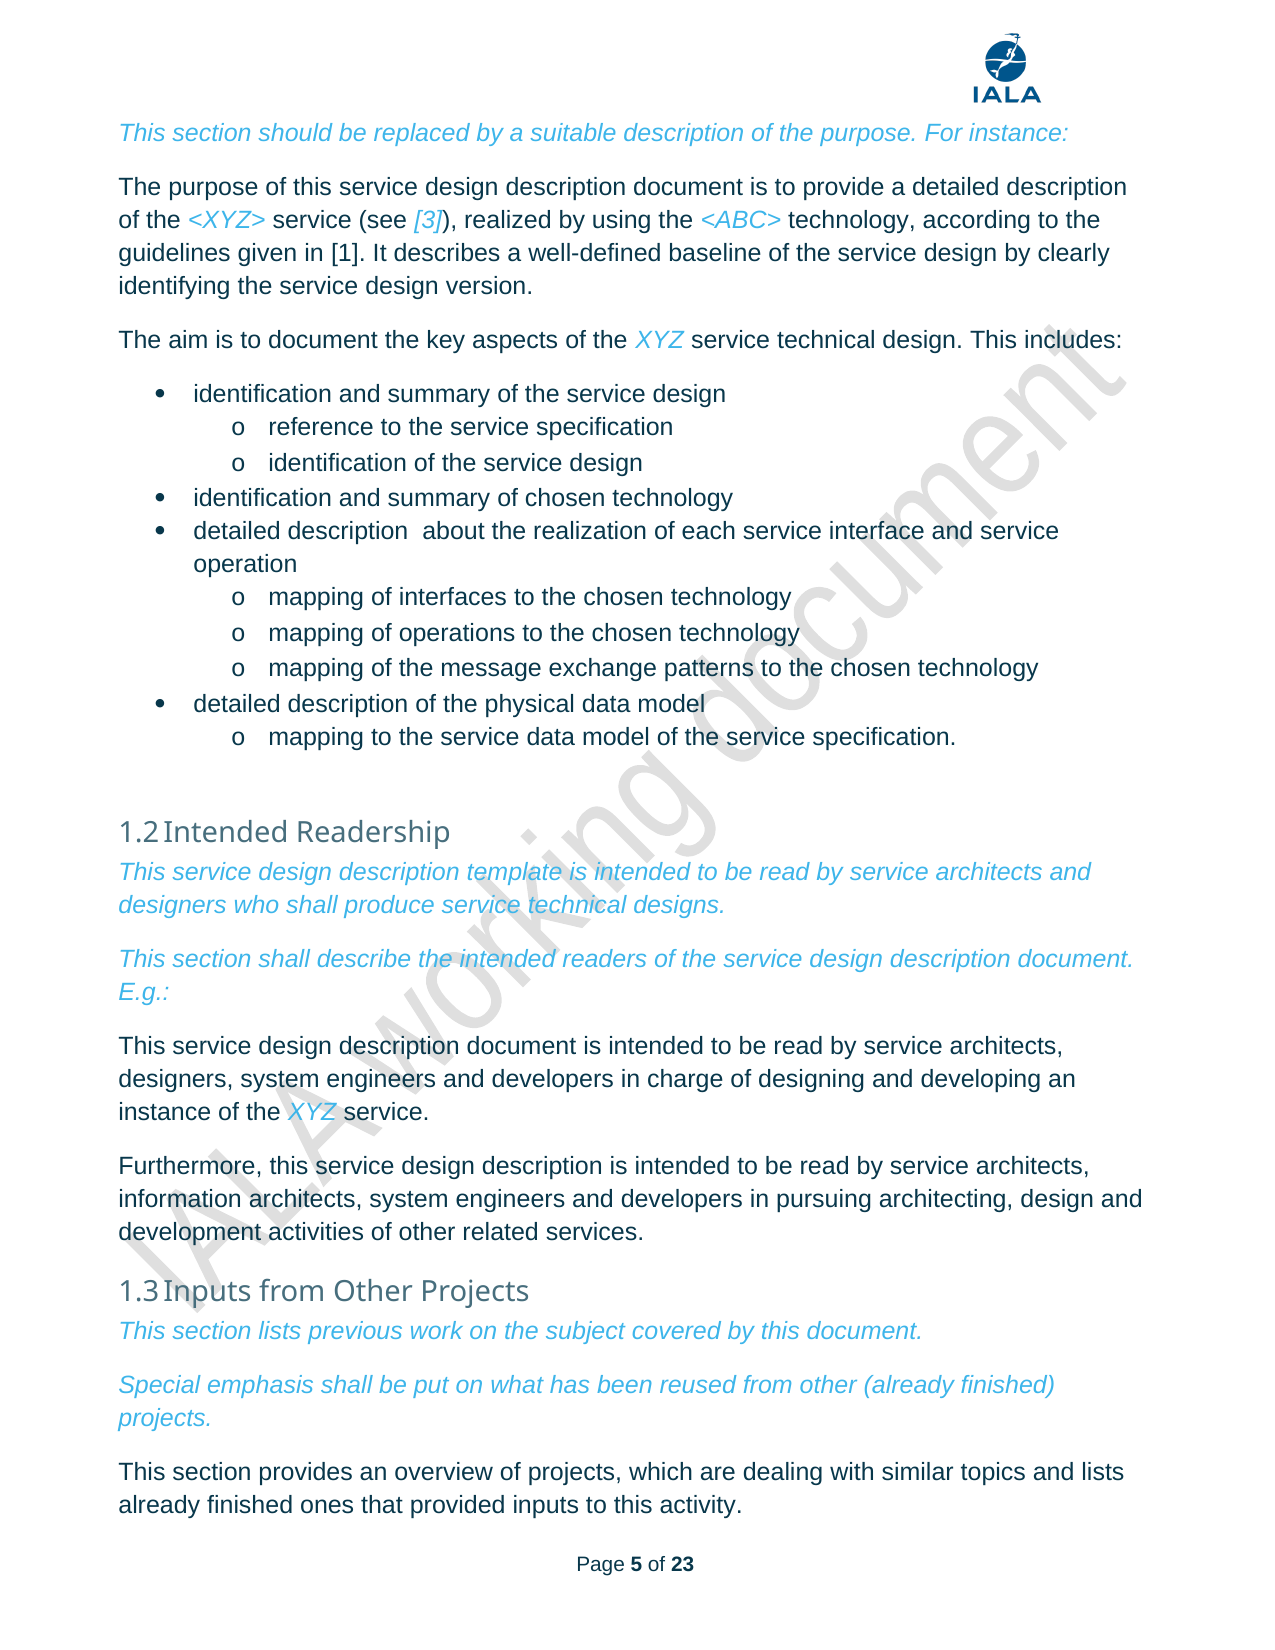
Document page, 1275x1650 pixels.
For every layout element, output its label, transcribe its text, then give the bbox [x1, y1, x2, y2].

subtitle Inputs from Other Projects [118, 1271, 1152, 1310]
list identification and summary of the service design [156, 379, 1152, 408]
list mapping of the message exchange patterns to the chosen technology [231, 653, 1152, 684]
list mapping to the service data model of the service specification. [231, 722, 1152, 753]
list detailed description about the realization of each service interface and service operation [156, 516, 1152, 578]
text The aim is to document the key aspects of the XYZ service technical design. This includes: [118, 325, 1152, 354]
text This service design description template is intended to be read by service architects and designers who shall produce service technical designs. [118, 857, 1152, 919]
list detailed description of the physical data model [156, 689, 1152, 718]
subtitle Intended Readership [118, 811, 1152, 851]
list identification of the service design [231, 447, 1152, 478]
text This section provides an overview of projects, which are dealing with similar topics and lists already finished ones that provided inputs to this activity. [118, 1457, 1152, 1519]
list identification and summary of chosen technology [156, 483, 1152, 512]
text The purpose of this service design description document is to provide a detailed description of the <XYZ> service (see [3]), realized by using the <ABC> technology, according to the guidelines given in [1]. It describes a well-defined baseline of the service design by clearly identifying the service design version. [118, 172, 1152, 300]
list reference to the service specification [231, 412, 1152, 443]
list mapping of interfaces to the chosen technology [231, 582, 1152, 613]
text Furthermore, this service design description is intended to be read by service architects, information architects, system engineers and developers in pursuing architecting, design and development activities of other related services. [118, 1151, 1152, 1245]
text This section shall describe the intended readers of the service design description document. E.g.: [118, 944, 1152, 1006]
text This section lists previous work on the subject covered by this document. [118, 1316, 1152, 1345]
picture [958, 25, 1053, 118]
text Special emphasis shall be put on what has been reused from other (already finished) projects. [118, 1370, 1152, 1432]
text This section should be replaced by a suitable description of the purpose. For instance: [118, 118, 1152, 147]
text This service design description document is intended to be read by service architects, designers, system engineers and developers in charge of designing and developing an instance of the XYZ service. [118, 1031, 1152, 1126]
list mapping of operations to the chosen technology [231, 618, 1152, 649]
